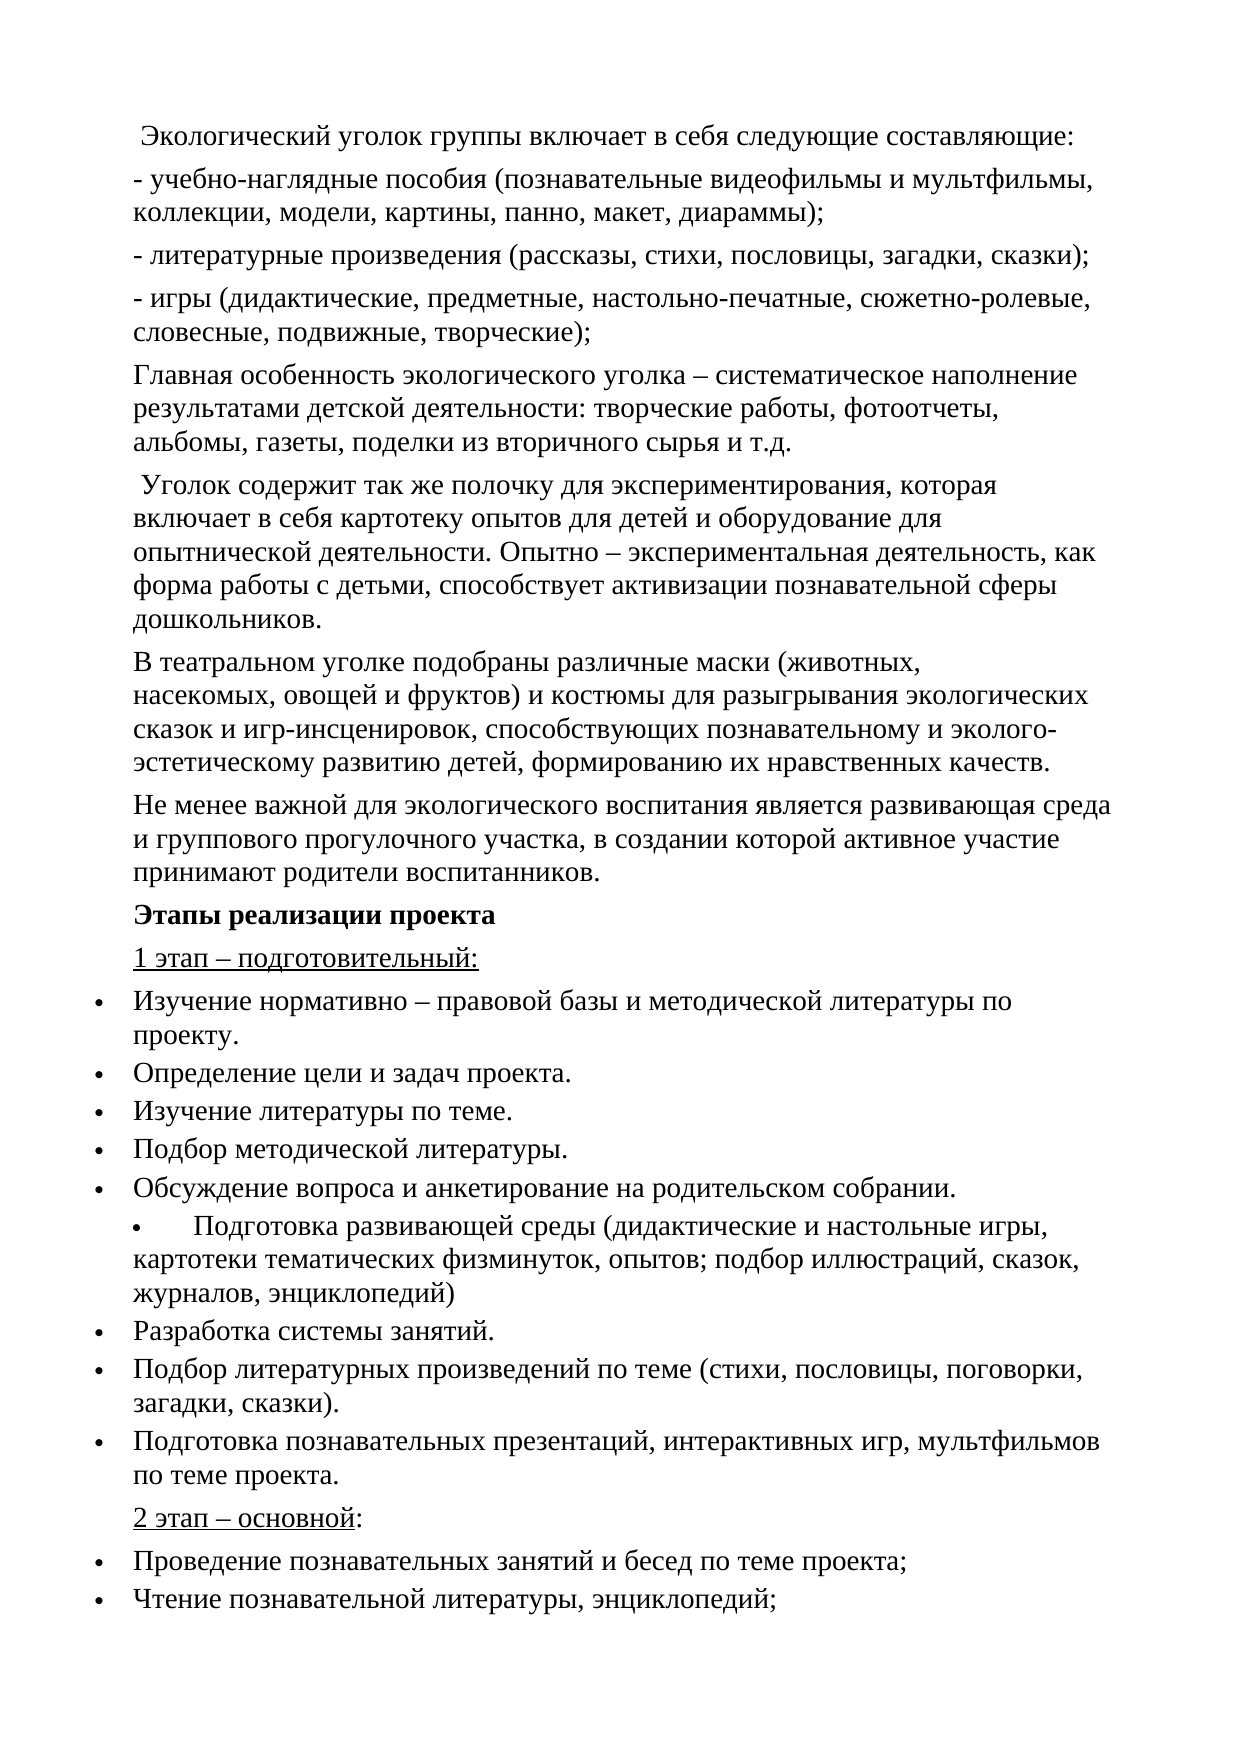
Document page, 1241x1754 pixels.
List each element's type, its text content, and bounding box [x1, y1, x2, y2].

list Изучение нормативно – правовой базы и методической литературы по проекту. [95, 983, 1122, 1050]
text 1 этап – подготовительный: [133, 940, 1122, 974]
text Не менее важной для экологического воспитания является развивающая среда и группового прогулочного участка, в создании которой активное участие принимают родители воспитанников. [133, 787, 1122, 888]
list Чтение познавательной литературы, энциклопедий; [95, 1581, 1122, 1614]
list Подготовка развивающей среды (дидактические и настольные игры, картотеки тематических физминуток, опытов; подбор иллюстраций, сказок, журналов, энциклопедий) [133, 1208, 1122, 1309]
text - литературные произведения (рассказы, стихи, пословицы, загадки, сказки); [133, 237, 1122, 271]
text Этапы реализации проекта [133, 897, 1122, 931]
text В театральном уголке подобраны различные маски (животных, насекомых, овощей и фруктов) и костюмы для разыгрывания экологических сказок и игр-инсценировок, способствующих познавательному и эколого-эстетическому развитию детей, формированию их нравственных качеств. [133, 644, 1122, 778]
text - учебно-наглядные пособия (познавательные видеофильмы и мультфильмы, коллекции, модели, картины, панно, макет, диараммы); [133, 161, 1122, 228]
text Главная особенность экологического уголка – систематическое наполнение результатами детской деятельности: творческие работы, фотоотчеты, альбомы, газеты, поделки из вторичного сырья и т.д. [133, 357, 1122, 457]
text Экологический уголок группы включает в себя следующие составляющие: [133, 118, 1122, 152]
list Проведение познавательных занятий и бесед по теме проекта; [95, 1543, 1122, 1576]
text Уголок содержит так же полочку для экспериментирования, которая включает в себя картотеку опытов для детей и оборудование для опытнической деятельности. Опытно – экспериментальная деятельность, как форма работы с детьми, способствует активизации познавательной сферы дошкольников. [133, 467, 1122, 634]
list Определение цели и задач проекта. [95, 1055, 1122, 1089]
list Разработка системы занятий. [95, 1313, 1122, 1347]
list Подбор литературных произведений по теме (стихи, пословицы, поговорки, загадки, сказки). [95, 1352, 1122, 1419]
list Подготовка познавательных презентаций, интерактивных игр, мультфильмов по теме проекта. [95, 1423, 1122, 1490]
list Изучение литературы по теме. [95, 1093, 1122, 1127]
text 2 этап – основной: [133, 1500, 1122, 1533]
list Обсуждение вопроса и анкетирование на родительском собрании. [95, 1170, 1122, 1203]
list Подбор методической литературы. [95, 1132, 1122, 1165]
text - игры (дидактические, предметные, настольно-печатные, сюжетно-ролевые, словесные, подвижные, творческие); [133, 280, 1122, 347]
